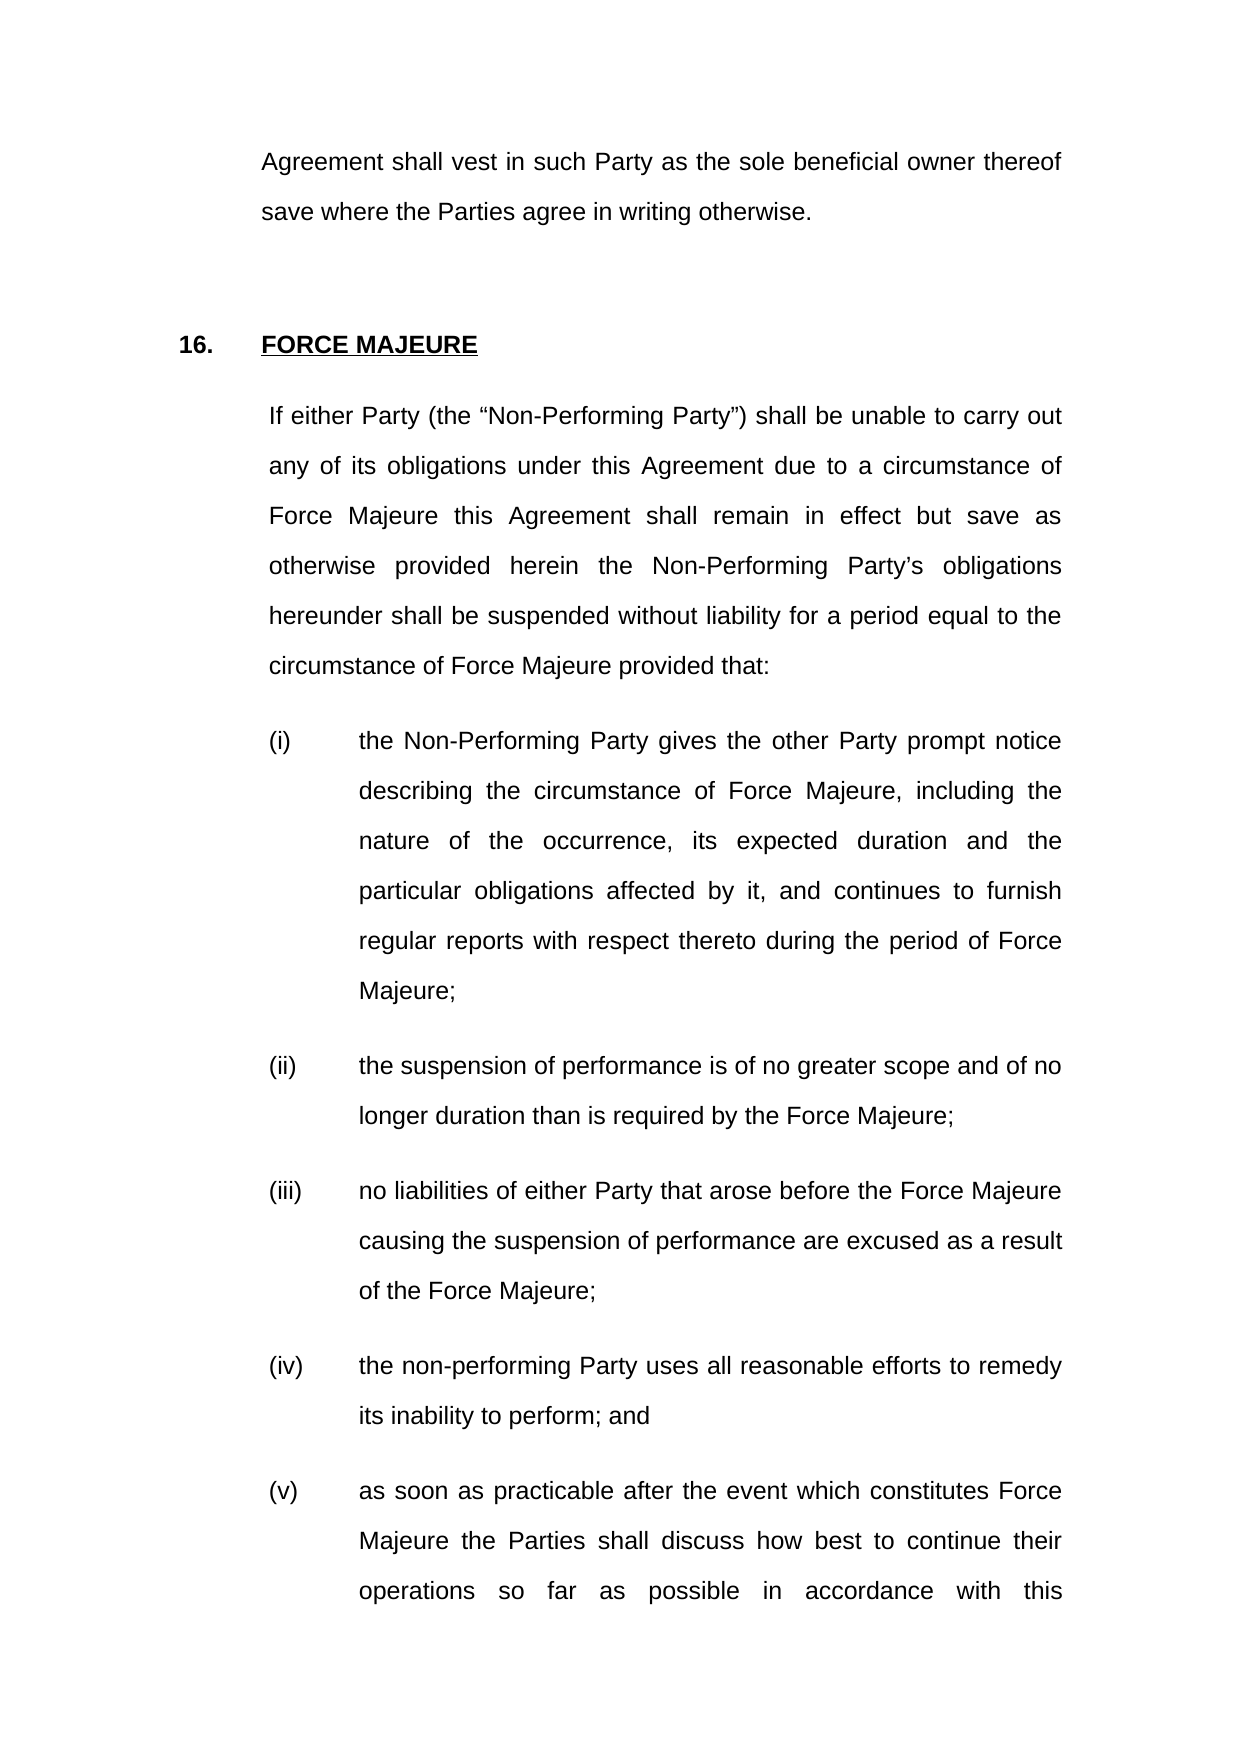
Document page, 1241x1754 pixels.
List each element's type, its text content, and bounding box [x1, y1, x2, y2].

list the suspension of performance is of no greater scope and of no longer duration than is required by the Force Majeure; [269, 1035, 1063, 1135]
text If either Party (the “Non-Performing Party”) shall be unable to carry out any of its obligations under this Agreement due to a circumstance of Force Majeure this Agreement shall remain in effect but save as otherwise provided herein the Non-Performing Party’s obligations hereunder shall be suspended without liability for a period equal to the circumstance of Force Majeure provided that: [269, 385, 1063, 685]
list the non-performing Party uses all reasonable efforts to remedy its inability to perform; and [269, 1335, 1063, 1435]
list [269, 1460, 1063, 1610]
list no liabilities of either Party that arose before the Force Majeure causing the suspension of performance are excused as a result of the Force Majeure; [269, 1160, 1063, 1310]
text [261, 130, 1063, 230]
list the Non-Performing Party gives the other Party prompt notice describing the circumstance of Force Majeure, including the nature of the occurrence, its expected duration and the particular obligations affected by it, and continues to furnish regular reports with respect thereto during the period of Force Majeure; [269, 710, 1063, 1010]
text 16. FORCE MAJEURE [179, 331, 1063, 359]
